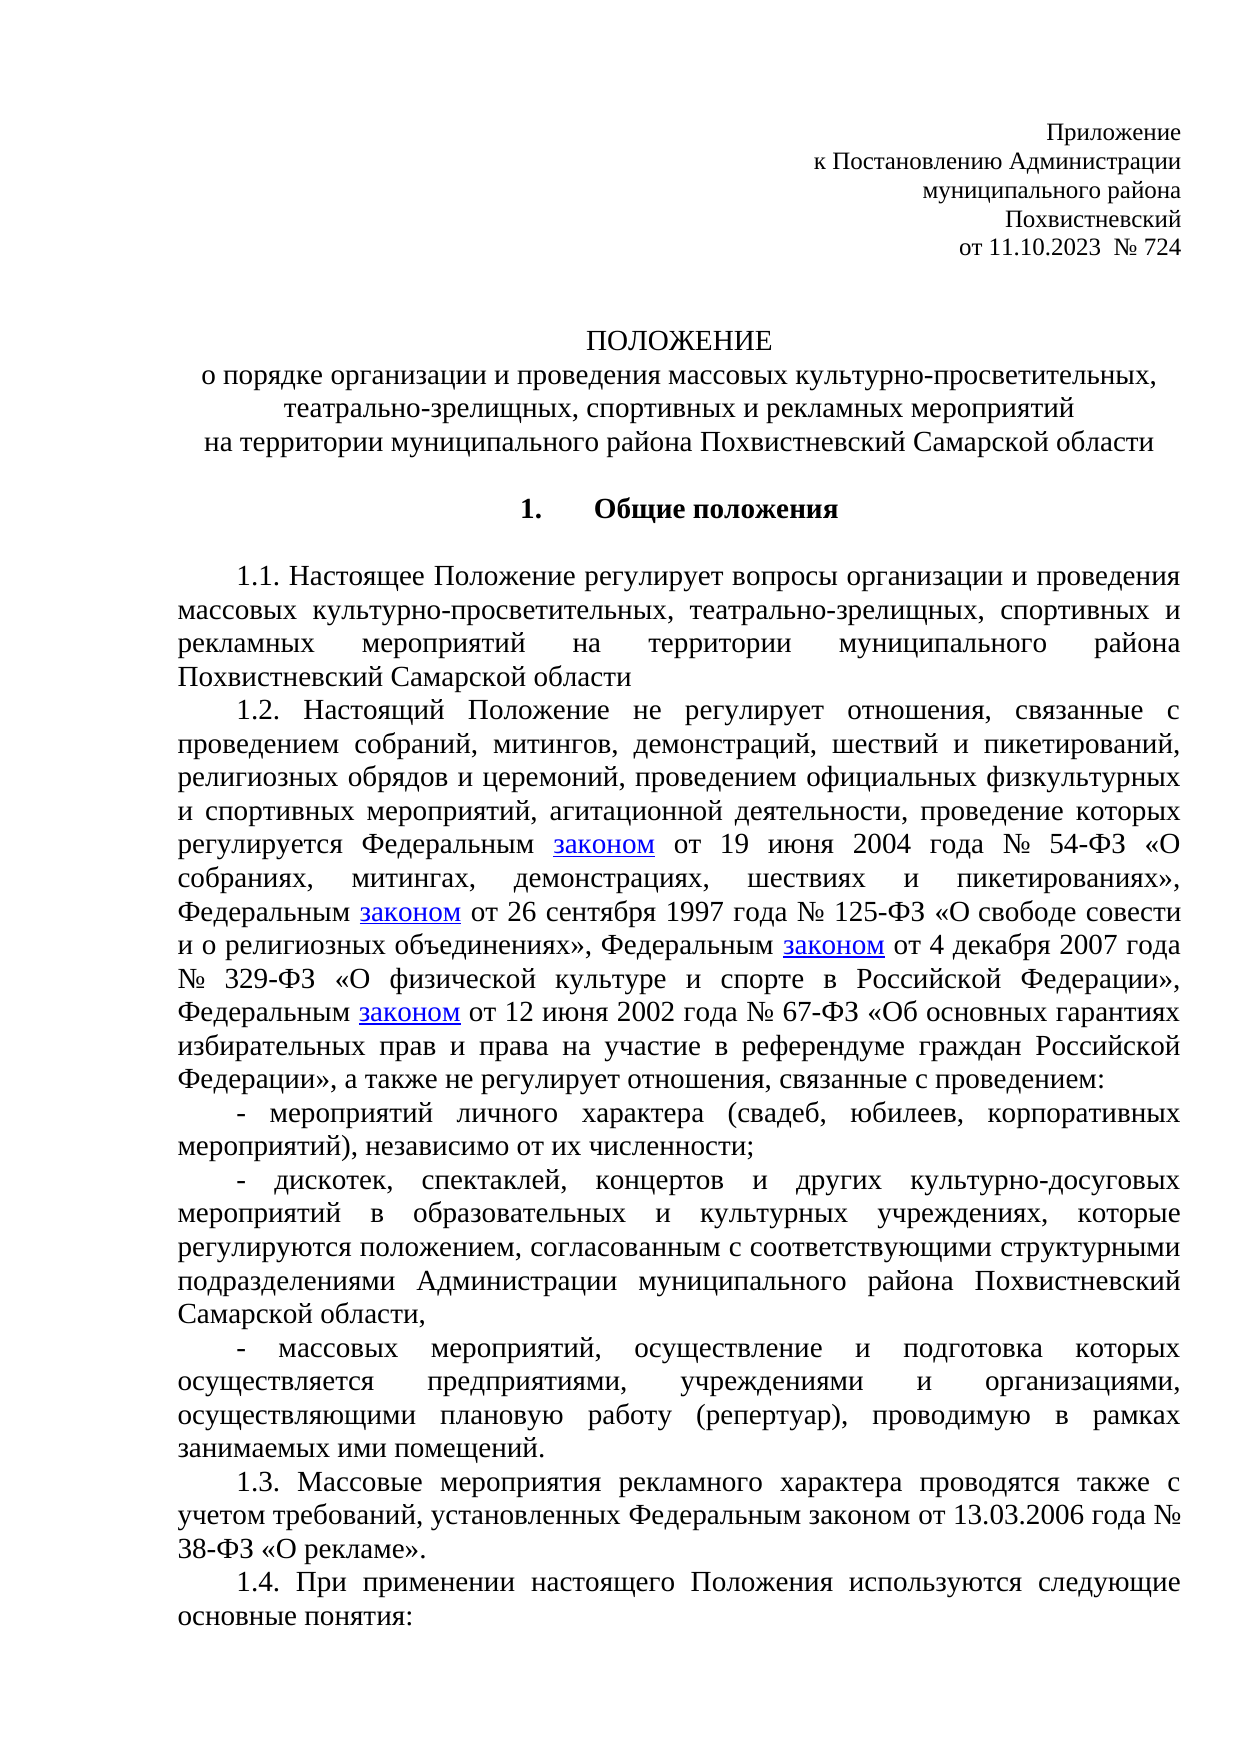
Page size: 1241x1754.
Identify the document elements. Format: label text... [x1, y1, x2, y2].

text о порядке организации и проведения массовых культурно-просветительных, [177, 357, 1181, 391]
text - мероприятий личного характера (свадеб, юбилеев, корпоративных мероприятий), независимо от их численности; [177, 1095, 1181, 1162]
text - массовых мероприятий, осуществление и подготовка которых осуществляется предприятиями, учреждениями и организациями, осуществляющими плановую работу (репертуар), проводимую в рамках занимаемых ими помещений. [177, 1330, 1181, 1464]
text 1.3. Массовые мероприятия рекламного характера проводятся также с учетом требований, установленных Федеральным законом от 13.03.2006 года № 38-ФЗ «О рекламе». [177, 1464, 1181, 1564]
text на территории муниципального района Похвистневский Самарской области [177, 424, 1181, 458]
text - дискотек, спектаклей, концертов и других культурно-досуговых мероприятий в образовательных и культурных учреждениях, которые регулируются положением, согласованным с соответствующими структурными подразделениями Администрации муниципального района Похвистневский Самарской области, [177, 1162, 1181, 1330]
text от 11.10.2023 № 724 [768, 232, 1181, 261]
text к Постановлению Администрации муниципального района Похвистневский [768, 146, 1181, 232]
list Общие положения [177, 491, 1181, 525]
text ПОЛОЖЕНИЕ [177, 323, 1181, 357]
text театрально-зрелищных, спортивных и рекламных мероприятий [177, 391, 1181, 424]
text 1.2. Настоящий Положение не регулирует отношения, связанные с проведением собраний, митингов, демонстраций, шествий и пикетирований, религиозных обрядов и церемоний, проведением официальных физкультурных и спортивных мероприятий, агитационной деятельности, проведение которых регулируется Федеральным законом от 19 июня 2004 года № 54-ФЗ «О собраниях, митингах, демонстрациях, шествиях и пикетированиях», Федеральным законом от 26 сентября 1997 года № 125-ФЗ «О свободе совести и о религиозных объединениях», Федеральным законом от 4 декабря 2007 года № 329-ФЗ «О физической культуре и спорте в Российской Федерации», Федеральным законом от 12 июня 2002 года № 67-ФЗ «Об основных гарантиях избирательных прав и права на участие в референдуме граждан Российской Федерации», а также не регулирует отношения, связанные с проведением: [177, 692, 1181, 1095]
text 1.4. При применении настоящего Положения используются следующие основные понятия: [177, 1564, 1181, 1632]
text 1.1. Настоящее Положение регулирует вопросы организации и проведения массовых культурно-просветительных, театрально-зрелищных, спортивных и рекламных мероприятий на территории муниципального района Похвистневский Самарской области [177, 558, 1181, 692]
text Приложение [768, 117, 1181, 146]
